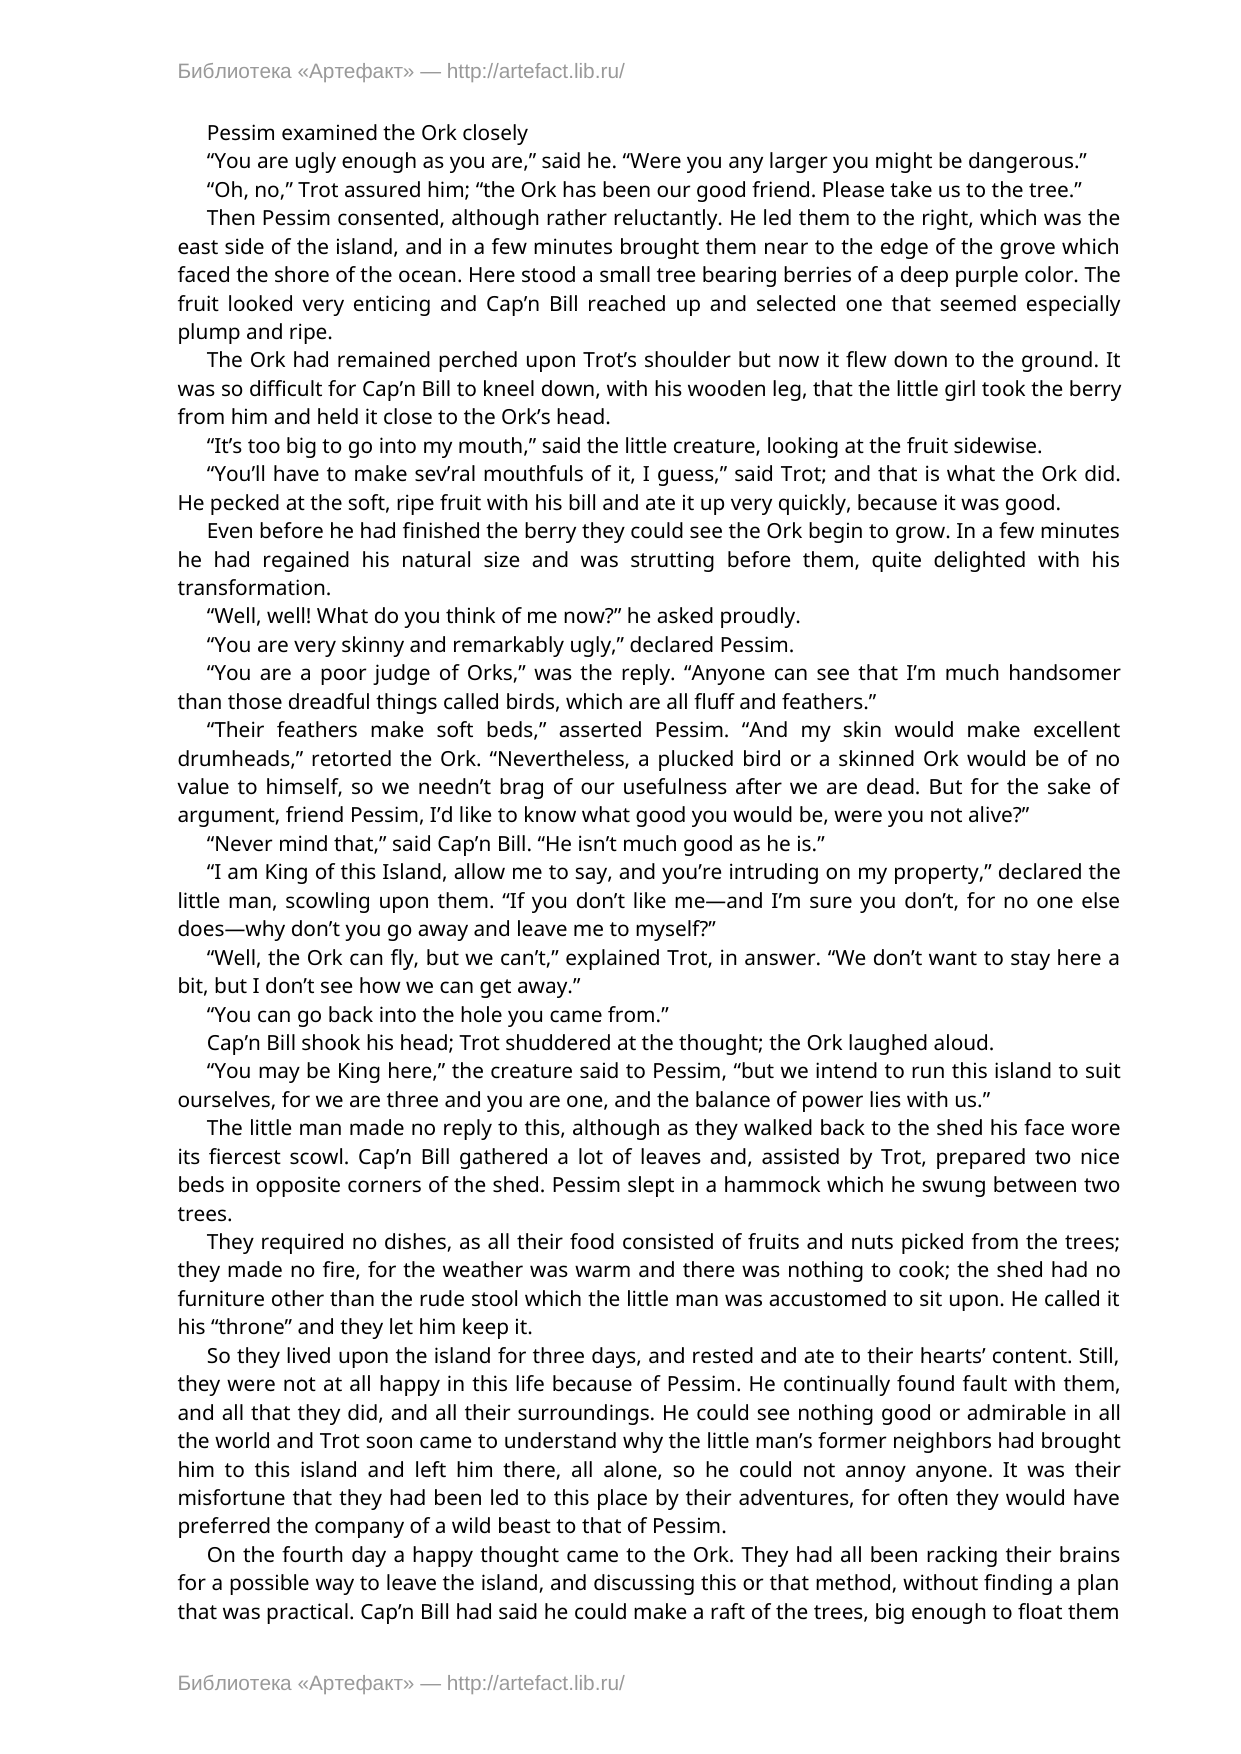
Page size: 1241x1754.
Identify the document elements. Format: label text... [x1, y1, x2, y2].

text “You can go back into the hole you came from.” [177, 1000, 1122, 1028]
text Cap’n Bill shook his head; Trot shuddered at the thought; the Ork laughed aloud. [177, 1028, 1122, 1057]
text So they lived upon the island for three days, and rested and ate to their hearts’ content. Still, they were not at all happy in this life because of Pessim. He continually found fault with them, and all that they did, and all their surroundings. He could see nothing good or admirable in all the world and Trot soon came to understand why the little man’s former neighbors had brought him to this island and left him there, all alone, so he could not annoy anyone. It was their misfortune that they had been led to this place by their adventures, for often they would have preferred the company of a wild beast to that of Pessim. [177, 1341, 1122, 1540]
text “Oh, no,” Trot assured him; “the Ork has been our good friend. Please take us to the tree.” [177, 175, 1122, 203]
text “You are a poor judge of Orks,” was the reply. “Anyone can see that I’m much handsomer than those dreadful things called birds, which are all fluff and feathers.” [177, 658, 1122, 715]
text “You may be King here,” the creature said to Pessim, “but we intend to run this island to suit ourselves, for we are three and you are one, and the balance of power lies with us.” [177, 1057, 1122, 1113]
text “Their feathers make soft beds,” asserted Pessim. “And my skin would make excellent drumheads,” retorted the Ork. “Nevertheless, a plucked bird or a skinned Ork would be of no value to himself, so we needn’t brag of our usefulness after we are dead. But for the sake of argument, friend Pessim, I’d like to know what good you would be, were you not alive?” [177, 715, 1122, 829]
text “Never mind that,” said Cap’n Bill. “He isn’t much good as he is.” [177, 829, 1122, 857]
text Pessim examined the Ork closely [177, 118, 1122, 147]
text The Ork had remained perched upon Trot’s shoulder but now it flew down to the ground. It was so difficult for Cap’n Bill to kneel down, with his wooden leg, that the little girl took the berry from him and held it close to the Ork’s head. [177, 346, 1122, 431]
text “Well, the Ork can fly, but we can’t,” explained Trot, in answer. “We don’t want to stay here a bit, but I don’t see how we can get away.” [177, 943, 1122, 1000]
text “It’s too big to go into my mouth,” said the little creature, looking at the fruit sidewise. [177, 431, 1122, 459]
text The little man made no reply to this, although as they walked back to the shed his face wore its fiercest scowl. Cap’n Bill gathered a lot of leaves and, assisted by Trot, prepared two nice beds in opposite corners of the shed. Pessim slept in a hammock which he swung between two trees. [177, 1113, 1122, 1227]
text “You are very skinny and remarkably ugly,” declared Pessim. [177, 630, 1122, 658]
text “You’ll have to make sev’ral mouthfuls of it, I guess,” said Trot; and that is what the Ork did. He pecked at the soft, ripe fruit with his bill and ate it up very quickly, because it was good. [177, 459, 1122, 516]
text “You are ugly enough as you are,” said he. “Were you any larger you might be dangerous.” [177, 147, 1122, 175]
text “I am King of this Island, allow me to say, and you’re intruding on my property,” declared the little man, scowling upon them. “If you don’t like me—and I’m sure you don’t, for no one else does—why don’t you go away and leave me to myself?” [177, 857, 1122, 943]
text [177, 1540, 1122, 1625]
text Then Pessim consented, although rather reluctantly. He led them to the right, which was the east side of the island, and in a few minutes brought them near to the edge of the grove which faced the shore of the ocean. Here stood a small tree bearing berries of a deep purple color. The fruit looked very enticing and Cap’n Bill reached up and selected one that seemed especially plump and ripe. [177, 203, 1122, 346]
text Even before he had finished the berry they could see the Ork begin to grow. In a few minutes he had regained his natural size and was strutting before them, quite delighted with his transformation. [177, 516, 1122, 602]
text They required no dishes, as all their food consisted of fruits and nuts picked from the trees; they made no fire, for the weather was warm and there was nothing to cook; the shed had no furniture other than the rude stool which the little man was accustomed to sit upon. He called it his “throne” and they let him keep it. [177, 1227, 1122, 1341]
text “Well, well! What do you think of me now?” he asked proudly. [177, 602, 1122, 630]
